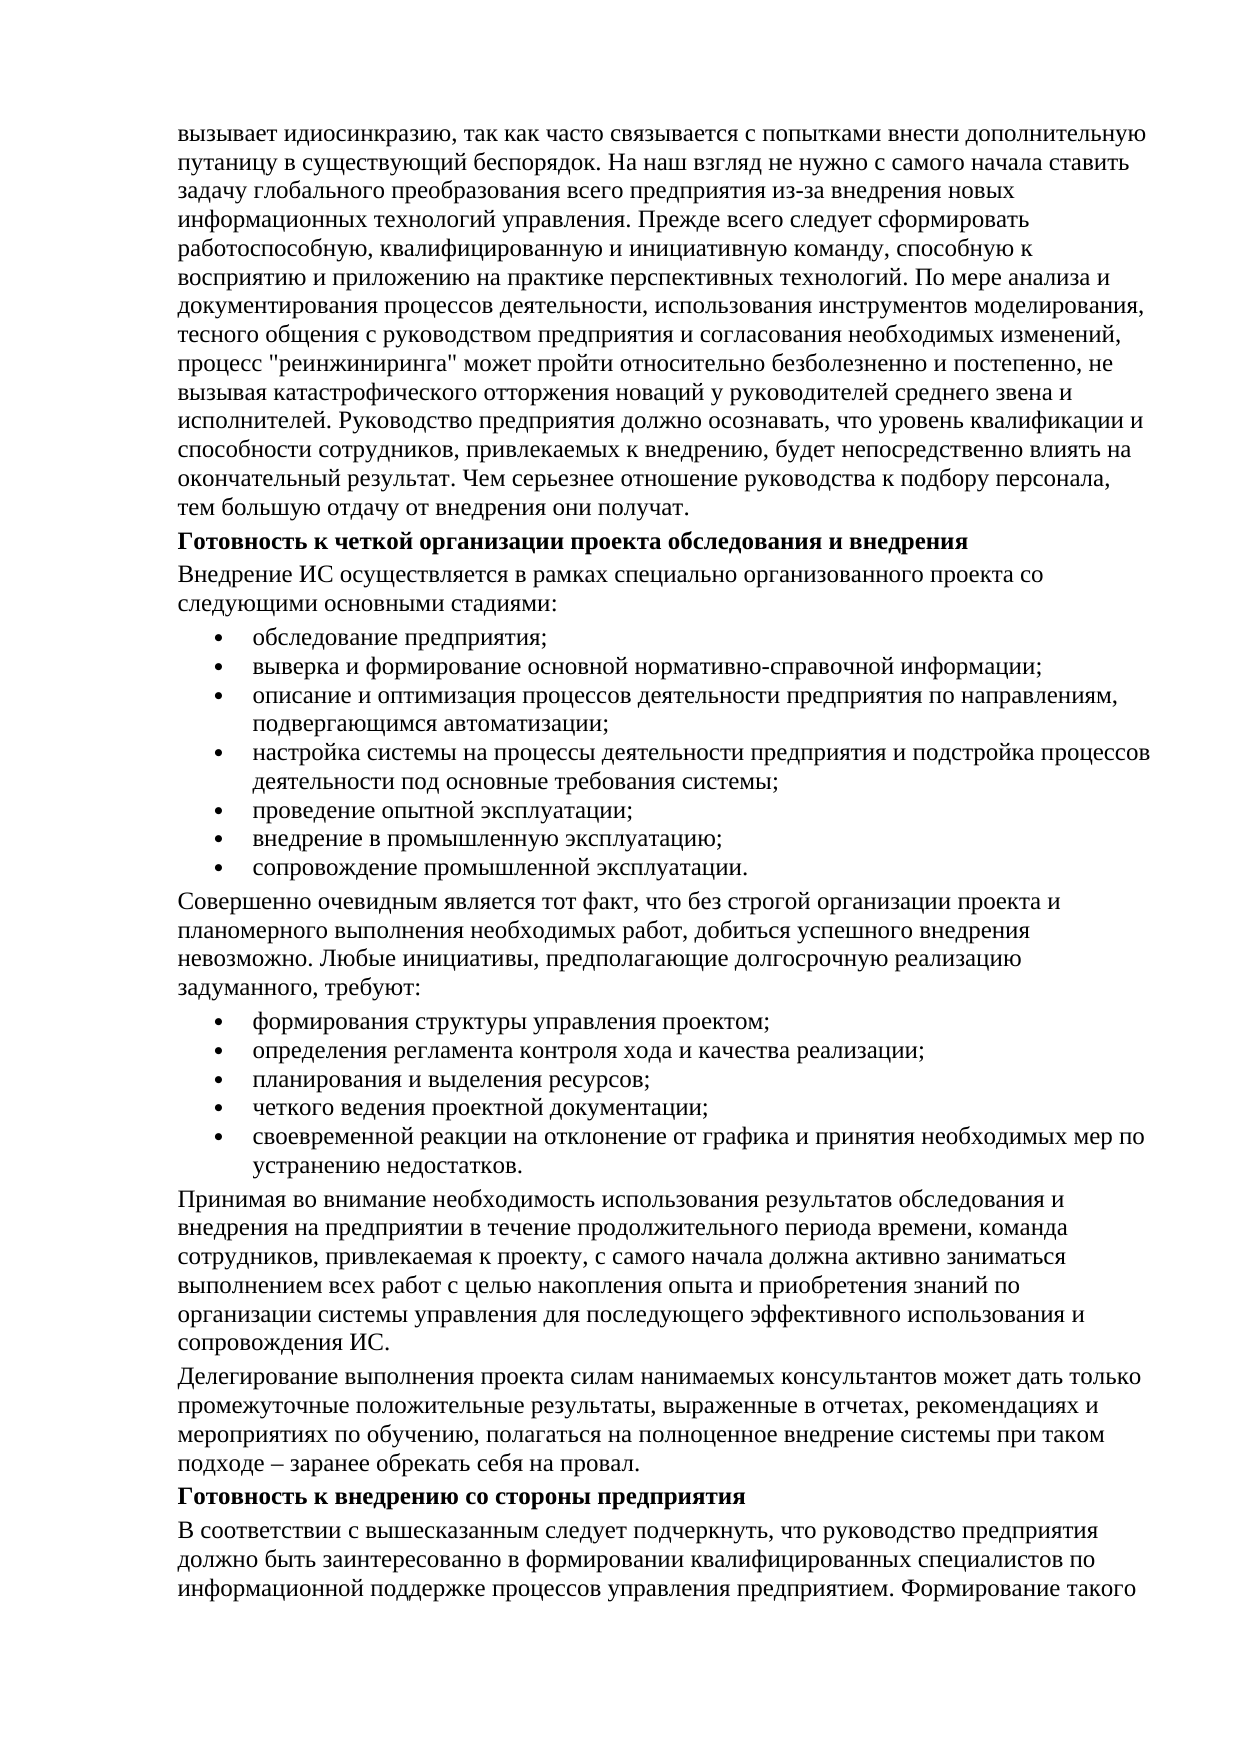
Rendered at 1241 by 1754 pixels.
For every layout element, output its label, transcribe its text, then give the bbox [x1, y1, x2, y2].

subtitle Готовность к четкой организации проекта обследования и внедрения [177, 526, 1152, 554]
list планирования и выделения ресурсов; [215, 1064, 1152, 1092]
list проведение опытной эксплуатации; [215, 795, 1152, 823]
text Принимая во внимание необходимость использования результатов обследования и внедрения на предприятии в течение продолжительного периода времени, команда сотрудников, привлекаемая к проекту, с самого начала должна активно заниматься выполнением всех работ с целью накопления опыта и приобретения знаний по организации системы управления для последующего эффективного использования и сопровождения ИС. [177, 1184, 1152, 1356]
list выверка и формирование основной нормативно-справочной информации; [215, 651, 1152, 680]
list формирования структуры управления проектом; [215, 1006, 1152, 1035]
text Внедрение ИС осуществляется в рамках специально организованного проекта со следующими основными стадиями: [177, 559, 1152, 617]
list четкого ведения проектной документации; [215, 1092, 1152, 1121]
list сопровождение промышленной эксплуатации. [215, 852, 1152, 881]
list определения регламента контроля хода и качества реализации; [215, 1035, 1152, 1064]
list описание и оптимизация процессов деятельности предприятия по направлениям, подвергающимся автоматизации; [215, 680, 1152, 737]
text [177, 118, 1152, 521]
text Совершенно очевидным является тот факт, что без строгой организации проекта и планомерного выполнения необходимых работ, добиться успешного внедрения невозможно. Любые инициативы, предполагающие долгосрочную реализацию задуманного, требуют: [177, 886, 1152, 1001]
subtitle Готовность к внедрению со стороны предприятия [177, 1481, 1152, 1510]
list своевременной реакции на отклонение от графика и принятия необходимых мер по устранению недостатков. [215, 1121, 1152, 1179]
list внедрение в промышленную эксплуатацию; [215, 823, 1152, 852]
text Делегирование выполнения проекта силам нанимаемых консультантов может дать только промежуточные положительные результаты, выраженные в отчетах, рекомендациях и мероприятиях по обучению, полагаться на полноценное внедрение системы при таком подходе – заранее обрекать себя на провал. [177, 1361, 1152, 1476]
list настройка системы на процессы деятельности предприятия и подстройка процессов деятельности под основные требования системы; [215, 737, 1152, 795]
list обследование предприятия; [215, 622, 1152, 651]
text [177, 1515, 1152, 1602]
